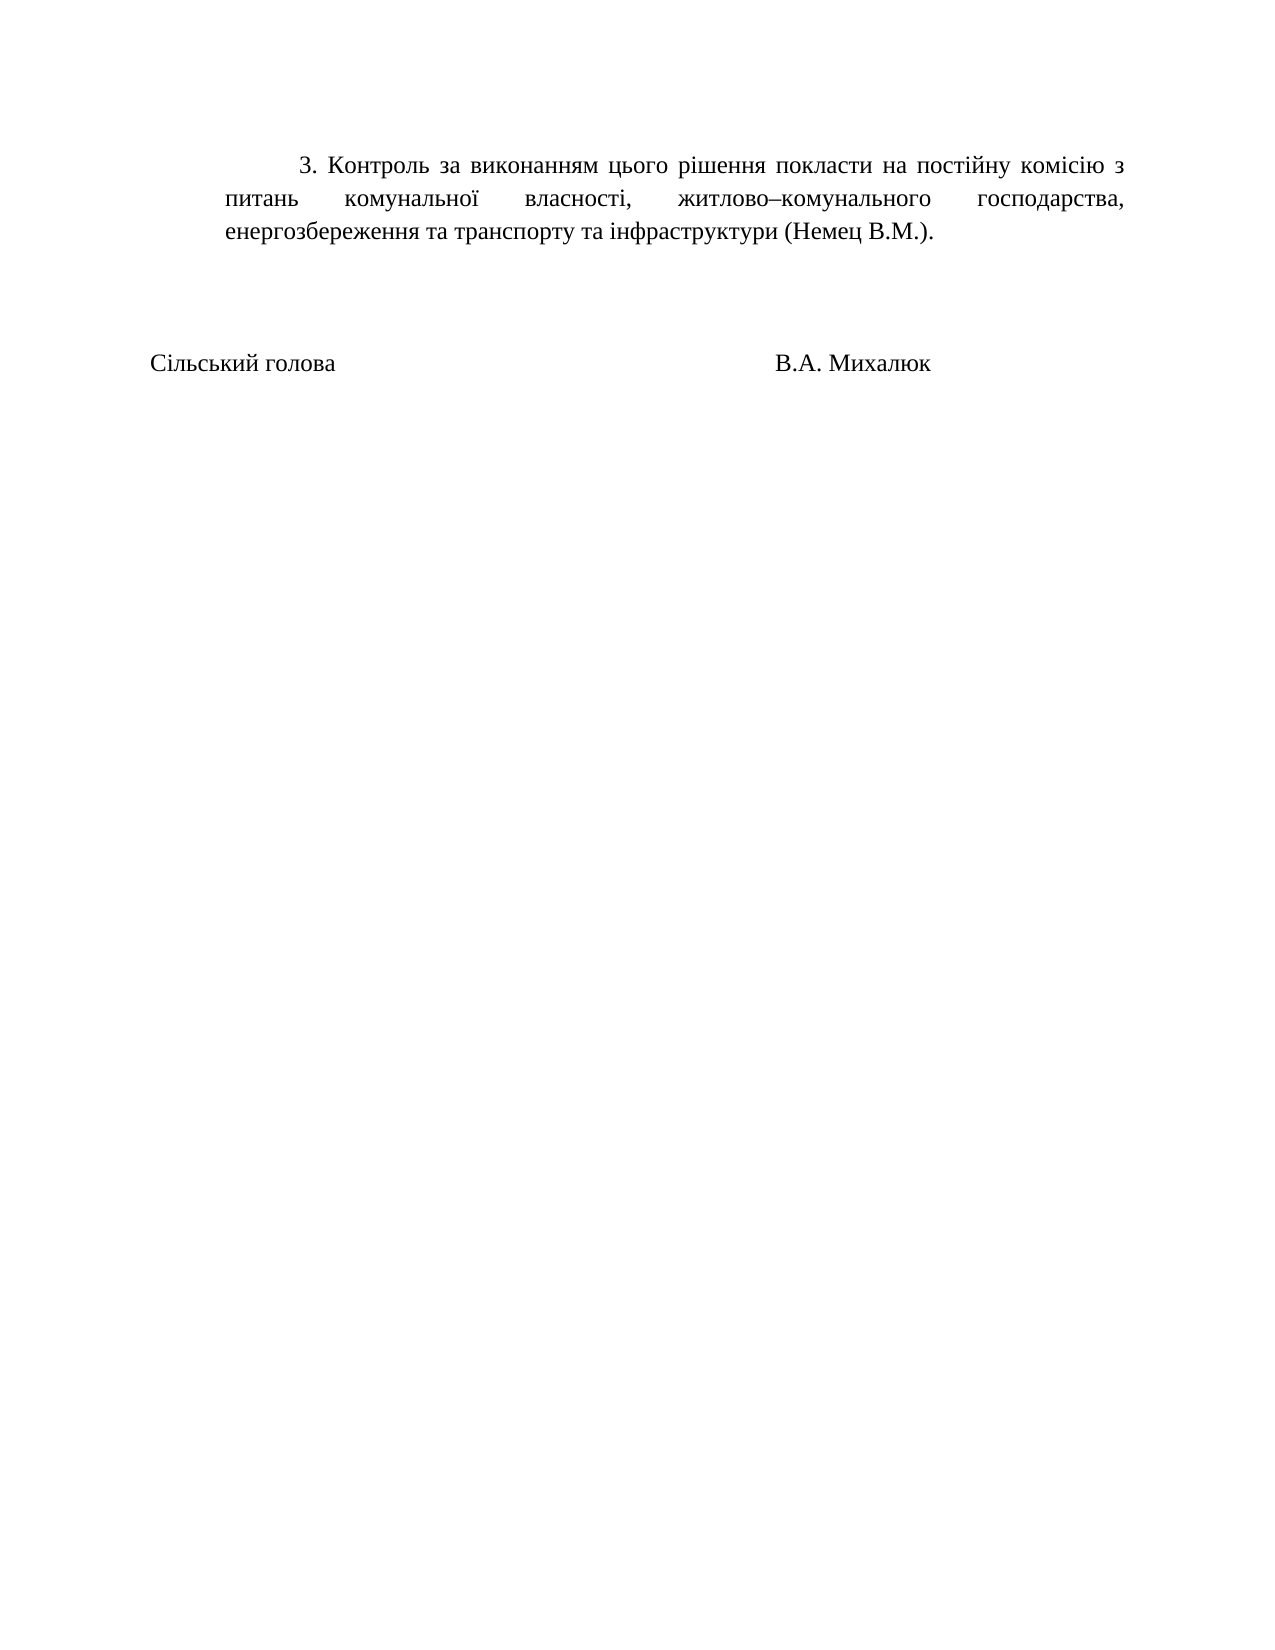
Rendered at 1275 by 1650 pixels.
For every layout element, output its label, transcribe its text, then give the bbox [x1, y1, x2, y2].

text 3. Контроль за виконанням цього рішення покласти на постійну комісію з питань комунальної власності, житлово–комунального господарства, енергозбереження та транспорту та інфраструктури (Немец В.М.). [225, 150, 1125, 245]
text Сільський голова В.А. Михалюк [150, 348, 1125, 377]
